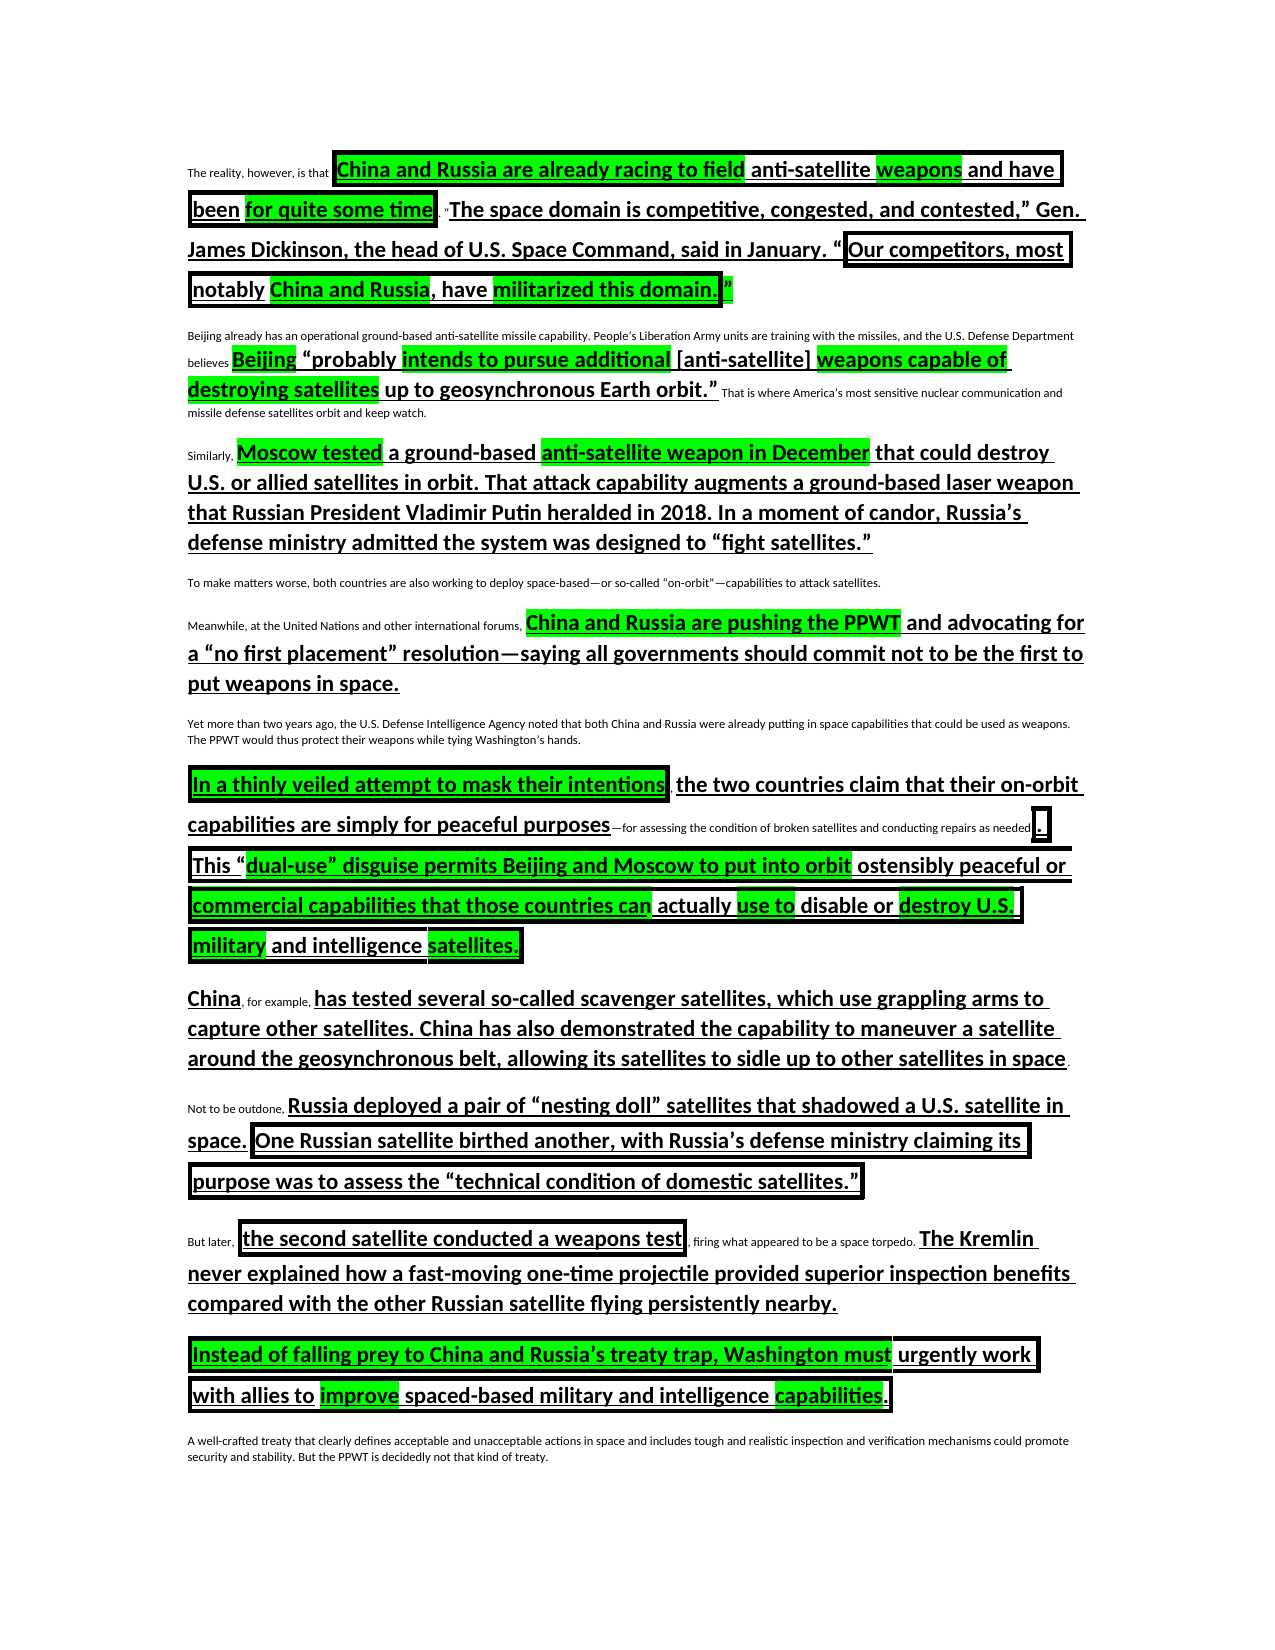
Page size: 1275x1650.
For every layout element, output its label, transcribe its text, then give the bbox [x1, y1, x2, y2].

text China, for example, has tested several so-called scavenger satellites, which use grappling arms to capture other satellites. China has also demonstrated the capability to maneuver a satellite around the geosynchronous belt, allowing its satellites to sidle up to other satellites in space. [187, 984, 1087, 1072]
text Similarly, Moscow tested a ground-based anti-satellite weapon in December that could destroy U.S. or allied satellites in orbit. That attack capability augments a ground-based laser weapon that Russian President Vladimir Putin heralded in 2018. In a moment of candor, Russia’s defense ministry admitted the system was designed to “fight satellites.” [187, 438, 1087, 557]
text Beijing already has an operational ground-based anti-satellite missile capability. People’s Liberation Army units are training with the missiles, and the U.S. Defense Department believes Beijing “probably intends to pursue additional [anti-satellite] weapons capable of destroying satellites up to geosynchronous Earth orbit.” That is where America’s most sensitive nuclear communication and missile defense satellites orbit and keep watch. [187, 328, 1087, 420]
text In a thinly veiled attempt to mask their intentions, the two countries claim that their on-orbit capabilities are simply for peaceful purposes—for assessing the condition of broken satellites and conducting repairs as needed. This “dual-use” disguise permits Beijing and Moscow to put into orbit ostensibly peaceful or commercial capabilities that those countries can actually use to disable or destroy U.S. military and intelligence satellites. [187, 765, 1087, 964]
text But later, the second satellite conducted a weapons test, firing what appeared to be a space torpedo. The Kremlin never explained how a fast-moving one-time projectile provided superior inspection benefits compared with the other Russian satellite flying persistently nearby. [187, 1219, 1087, 1317]
text A well-crafted treaty that clearly defines acceptable and unacceptable actions in space and includes tough and realistic inspection and verification mechanisms could promote security and stability. But the PPWT is decidedly not that kind of treaty. [187, 1433, 1087, 1465]
text Yet more than two years ago, the U.S. Defense Intelligence Agency noted that both China and Russia were already putting in space capabilities that could be used as weapons. The PPWT would thus protect their weapons while tying Washington’s hands. [187, 716, 1087, 748]
text Instead of falling prey to China and Russia’s treaty trap, Washington must urgently work with allies to improve spaced-based military and intelligence capabilities. [187, 1336, 1087, 1413]
text To make matters worse, both countries are also working to deploy space-based—or so-called “on-orbit”—capabilities to attack satellites. [187, 575, 1087, 591]
text Meanwhile, at the United Nations and other international forums, China and Russia are pushing the PPWT and advocating for a “no first placement” resolution—saying all governments should commit not to be the first to put weapons in space. [187, 608, 1087, 697]
text Not to be outdone, Russia deployed a pair of “nesting doll” satellites that shadowed a U.S. satellite in space. One Russian satellite birthed another, with Russia’s defense ministry claiming its purpose was to assess the “technical condition of domestic satellites.” [187, 1091, 1087, 1199]
text The reality, however, is that China and Russia are already racing to field anti-satellite weapons and have been for quite some time. “The space domain is competitive, congested, and contested,” Gen. James Dickinson, the head of U.S. Space Command, said in January. “Our competitors, most notably China and Russia, have militarized this domain.” [187, 150, 1087, 308]
